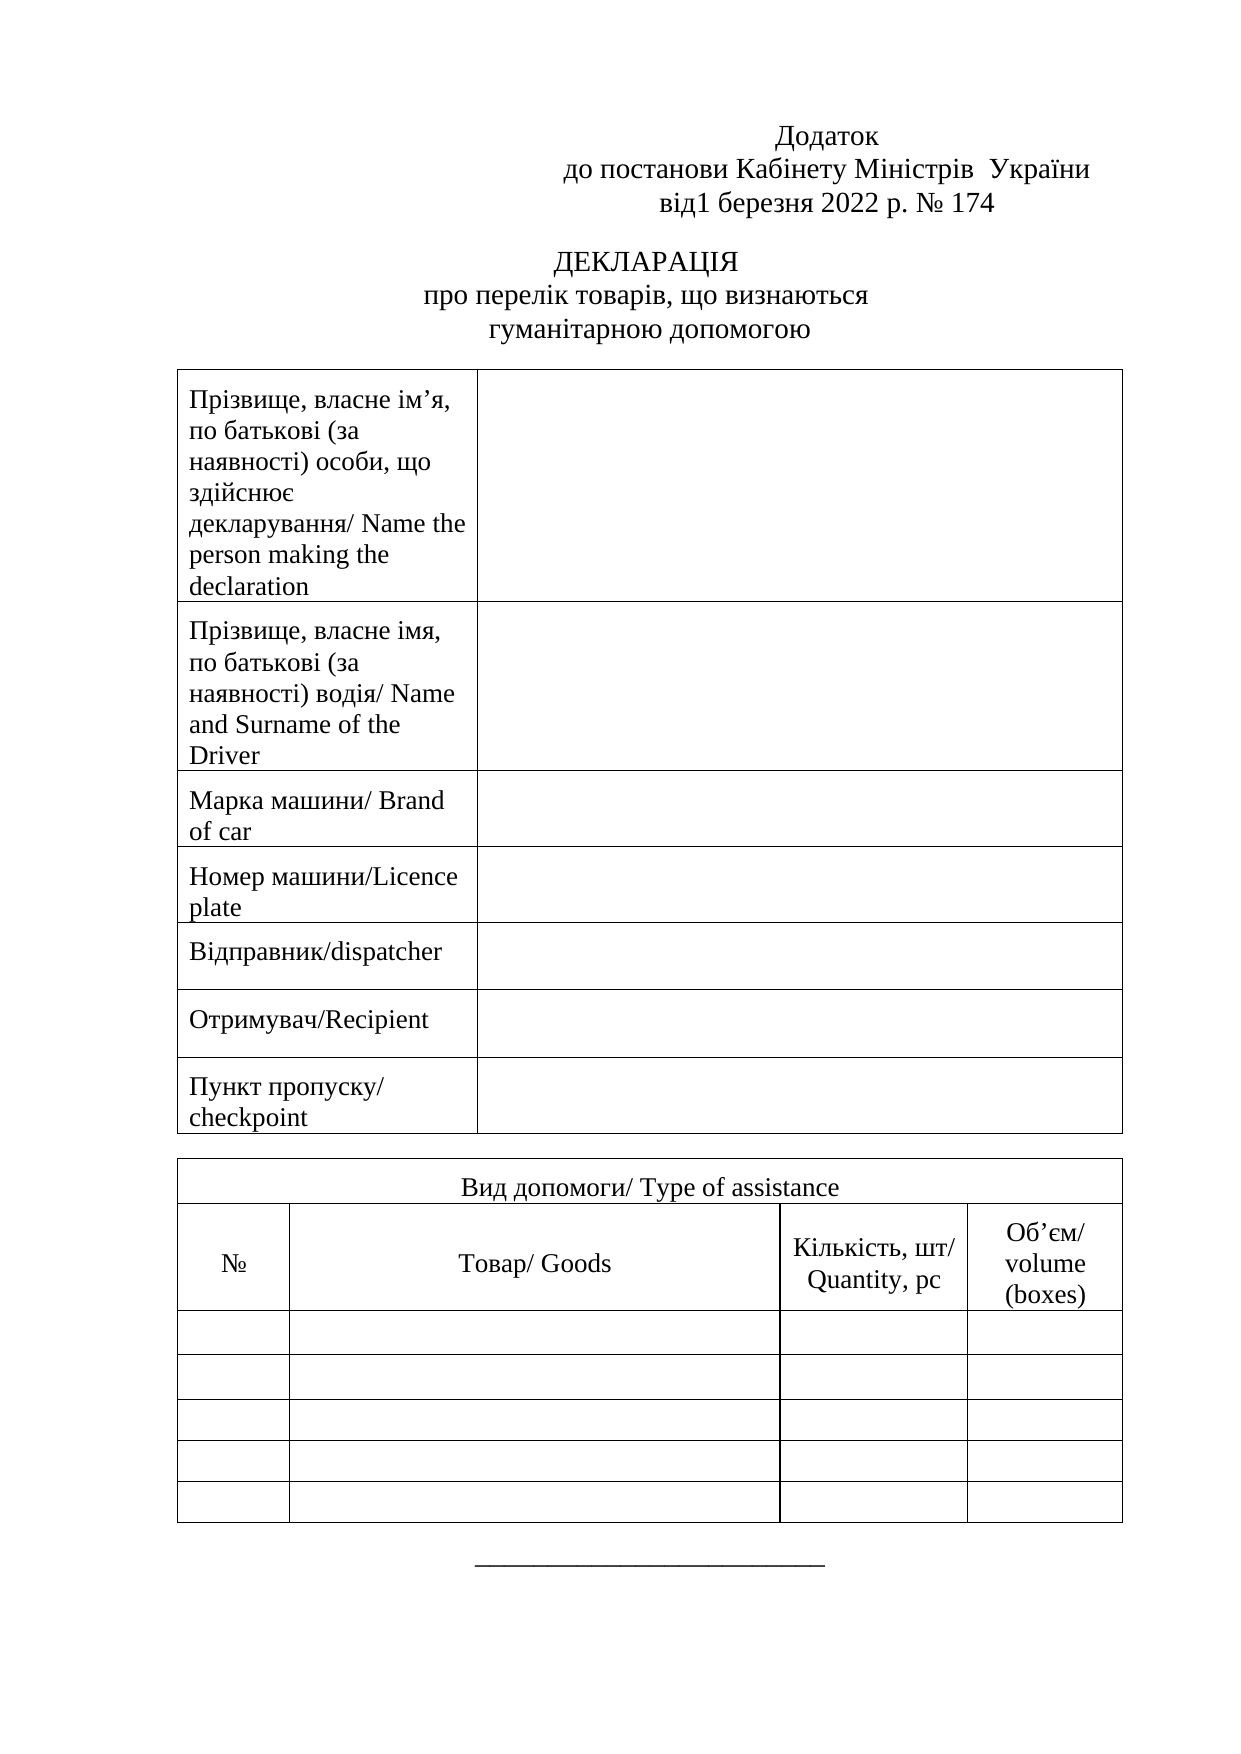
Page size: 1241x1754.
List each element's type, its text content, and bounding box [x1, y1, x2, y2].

table_cell Об’єм/ volume (boxes) [968, 1204, 1122, 1309]
table_cell [968, 1482, 1122, 1522]
table_cell Кількість, шт/ Quantity, pc [781, 1204, 967, 1309]
table_cell [478, 1058, 1122, 1133]
table_cell [478, 771, 1122, 846]
table_cell [290, 1441, 779, 1481]
table_cell [478, 602, 1122, 770]
table_cell [781, 1482, 967, 1522]
table_cell [178, 1400, 289, 1440]
table_cell [178, 1441, 289, 1481]
table_cell Марка машини/ Brand of car [178, 771, 477, 846]
table_cell [290, 1482, 779, 1522]
text ________________________ [177, 1536, 1122, 1569]
table_cell [290, 1355, 779, 1399]
table_cell [781, 1355, 967, 1399]
table_header Вид допомоги/ Type of assistance [178, 1159, 1122, 1202]
table_cell [968, 1355, 1122, 1399]
table_cell Отримувач/Recipient [178, 990, 477, 1057]
table_header [478, 370, 1122, 601]
text ДЕКЛАРАЦІЯ про перелік товарів, що визнаються гуманітарною допомогою [177, 244, 1122, 344]
table_cell [178, 1311, 289, 1354]
text Додаток до постанови Кабінету Міністрів України від1 березня 2022 р. № 174 [532, 118, 1122, 219]
table_cell [781, 1441, 967, 1481]
table_header Прізвище, власне ім’я, по батькові (за наявності) особи, що здійснює декларування/ Name the person making the declaration [178, 370, 477, 601]
table_cell [781, 1400, 967, 1440]
table_cell [781, 1311, 967, 1354]
table_cell Номер машини/Licence plate [178, 847, 477, 922]
table_cell [478, 990, 1122, 1057]
table_cell [478, 923, 1122, 989]
table_cell Прізвище, власне імя, по батькові (за наявності) водія/ Name and Surname of the Driver [178, 602, 477, 770]
table_cell [968, 1441, 1122, 1481]
table_cell [968, 1400, 1122, 1440]
table_cell Відправник/dispatcher [178, 923, 477, 989]
table_cell № [178, 1204, 289, 1309]
table_cell [968, 1311, 1122, 1354]
table_cell Товар/ Goods [290, 1204, 779, 1309]
table_cell Пункт пропуску/ checkpoint [178, 1058, 477, 1133]
table_cell [478, 847, 1122, 922]
table_cell [178, 1355, 289, 1399]
table_cell [290, 1311, 779, 1354]
table_cell [178, 1482, 289, 1522]
table_cell [290, 1400, 779, 1440]
